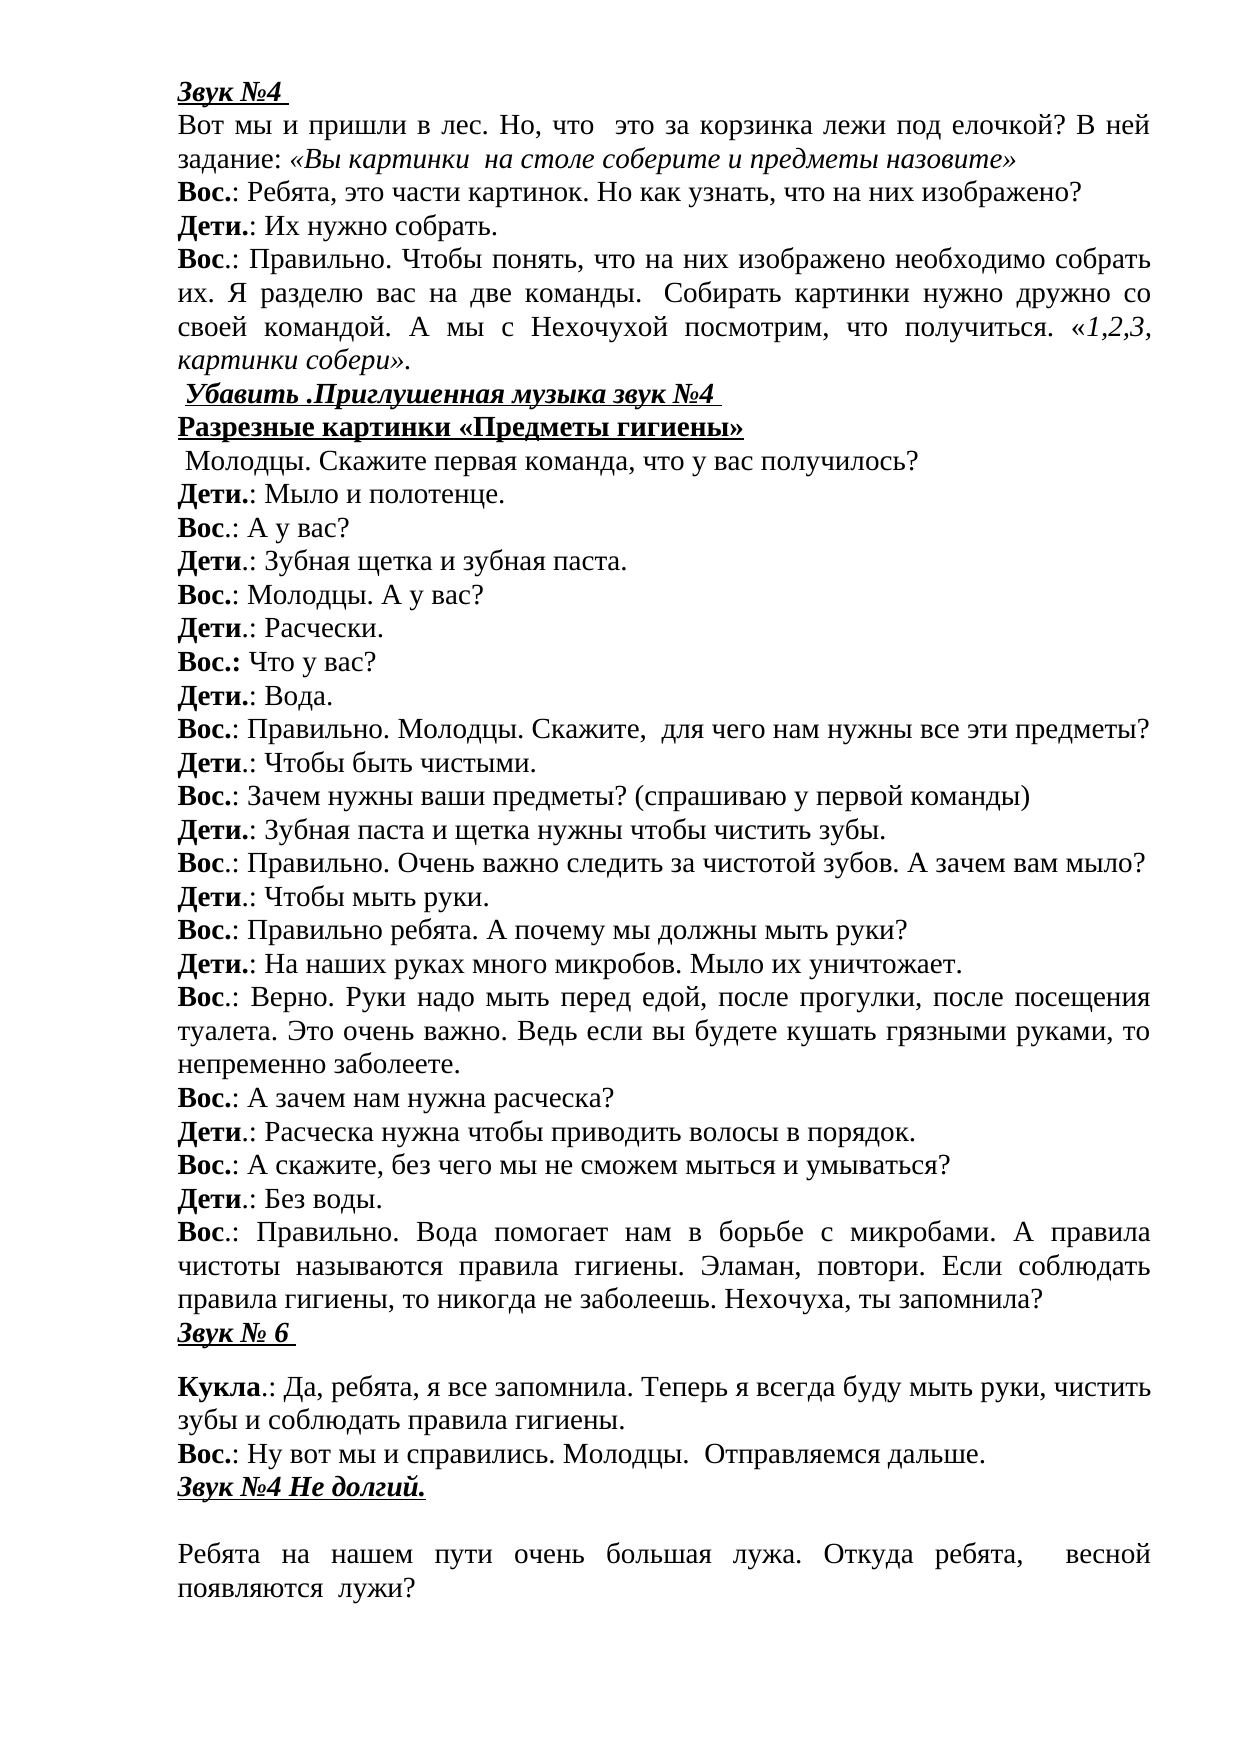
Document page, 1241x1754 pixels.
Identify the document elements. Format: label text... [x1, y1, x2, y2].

text Вос.: Что у вас? [177, 644, 1152, 678]
text Ребята на нашем пути очень большая лужа. Откуда ребята, весной появляются лужи? [177, 1537, 1152, 1604]
text Звук №4 Не долгий. [177, 1469, 1152, 1503]
text Вос.: Зачем нужны ваши предметы? (спрашиваю у первой команды) [177, 778, 1152, 812]
text Кукла.: Да, ребята, я все запомнила. Теперь я всегда буду мыть руки, чистить зубы и соблюдать правила гигиены. [177, 1369, 1152, 1436]
text Разрезные картинки «Предметы гигиены» [177, 409, 1152, 443]
text Вот мы и пришли в лес. Но, что это за корзинка лежи под елочкой? В ней задание: «Вы картинки на столе соберите и предметы назовите» [177, 107, 1152, 174]
text Дети.: Расчески. [177, 611, 1152, 644]
text Дети.: Без воды. [177, 1181, 1152, 1214]
text Дети.: Зубная щетка и зубная паста. [177, 543, 1152, 577]
text Дети.: Вода. [177, 678, 1152, 711]
text Молодцы. Скажите первая команда, что у вас получилось? [177, 443, 1152, 476]
text Вос.: А у вас? [177, 510, 1152, 543]
text Вос.: Правильно. Молодцы. Скажите, для чего нам нужны все эти предметы? [177, 711, 1152, 745]
text Звук № 6 [177, 1315, 1152, 1348]
text Дети.: Зубная паста и щетка нужны чтобы чистить зубы. [177, 812, 1152, 845]
text Дети.: На наших руках много микробов. Мыло их уничтожает. [177, 946, 1152, 979]
text Вос.: Правильно. Чтобы понять, что на них изображено необходимо собрать их. Я разделю вас на две команды. Собирать картинки нужно дружно со своей командой. А мы с Нехочухой посмотрим, что получиться. «1,2,3, картинки собери». [177, 242, 1152, 376]
text Дети.: Мыло и полотенце. [177, 476, 1152, 510]
text Вос.: Правильно. Очень важно следить за чистотой зубов. А зачем вам мыло? [177, 845, 1152, 879]
text Вос.: Ну вот мы и справились. Молодцы. Отправляемся дальше. [177, 1436, 1152, 1469]
text Вос.: Правильно ребята. А почему мы должны мыть руки? [177, 912, 1152, 946]
text Звук №4 [177, 74, 1152, 107]
text Дети.: Расческа нужна чтобы приводить волосы в порядок. [177, 1114, 1152, 1147]
text Вос.: А скажите, без чего мы не сможем мыться и умываться? [177, 1147, 1152, 1181]
text Дети.: Чтобы мыть руки. [177, 879, 1152, 912]
text Вос.: Верно. Руки надо мыть перед едой, после прогулки, после посещения туалета. Это очень важно. Ведь если вы будете кушать грязными руками, то непременно заболеете. [177, 979, 1152, 1080]
text Вос.: Молодцы. А у вас? [177, 577, 1152, 611]
text Дети.: Их нужно собрать. [177, 208, 1152, 242]
text Дети.: Чтобы быть чистыми. [177, 745, 1152, 778]
text Вос.: Ребята, это части картинок. Но как узнать, что на них изображено? [177, 174, 1152, 208]
text Вос.: А зачем нам нужна расческа? [177, 1080, 1152, 1114]
text Убавить .Приглушенная музыка звук №4 [177, 376, 1152, 409]
text Вос.: Правильно. Вода помогает нам в борьбе с микробами. А правила чистоты называются правила гигиены. Эламан, повтори. Если соблюдать правила гигиены, то никогда не заболеешь. Нехочуха, ты запомнила? [177, 1214, 1152, 1315]
